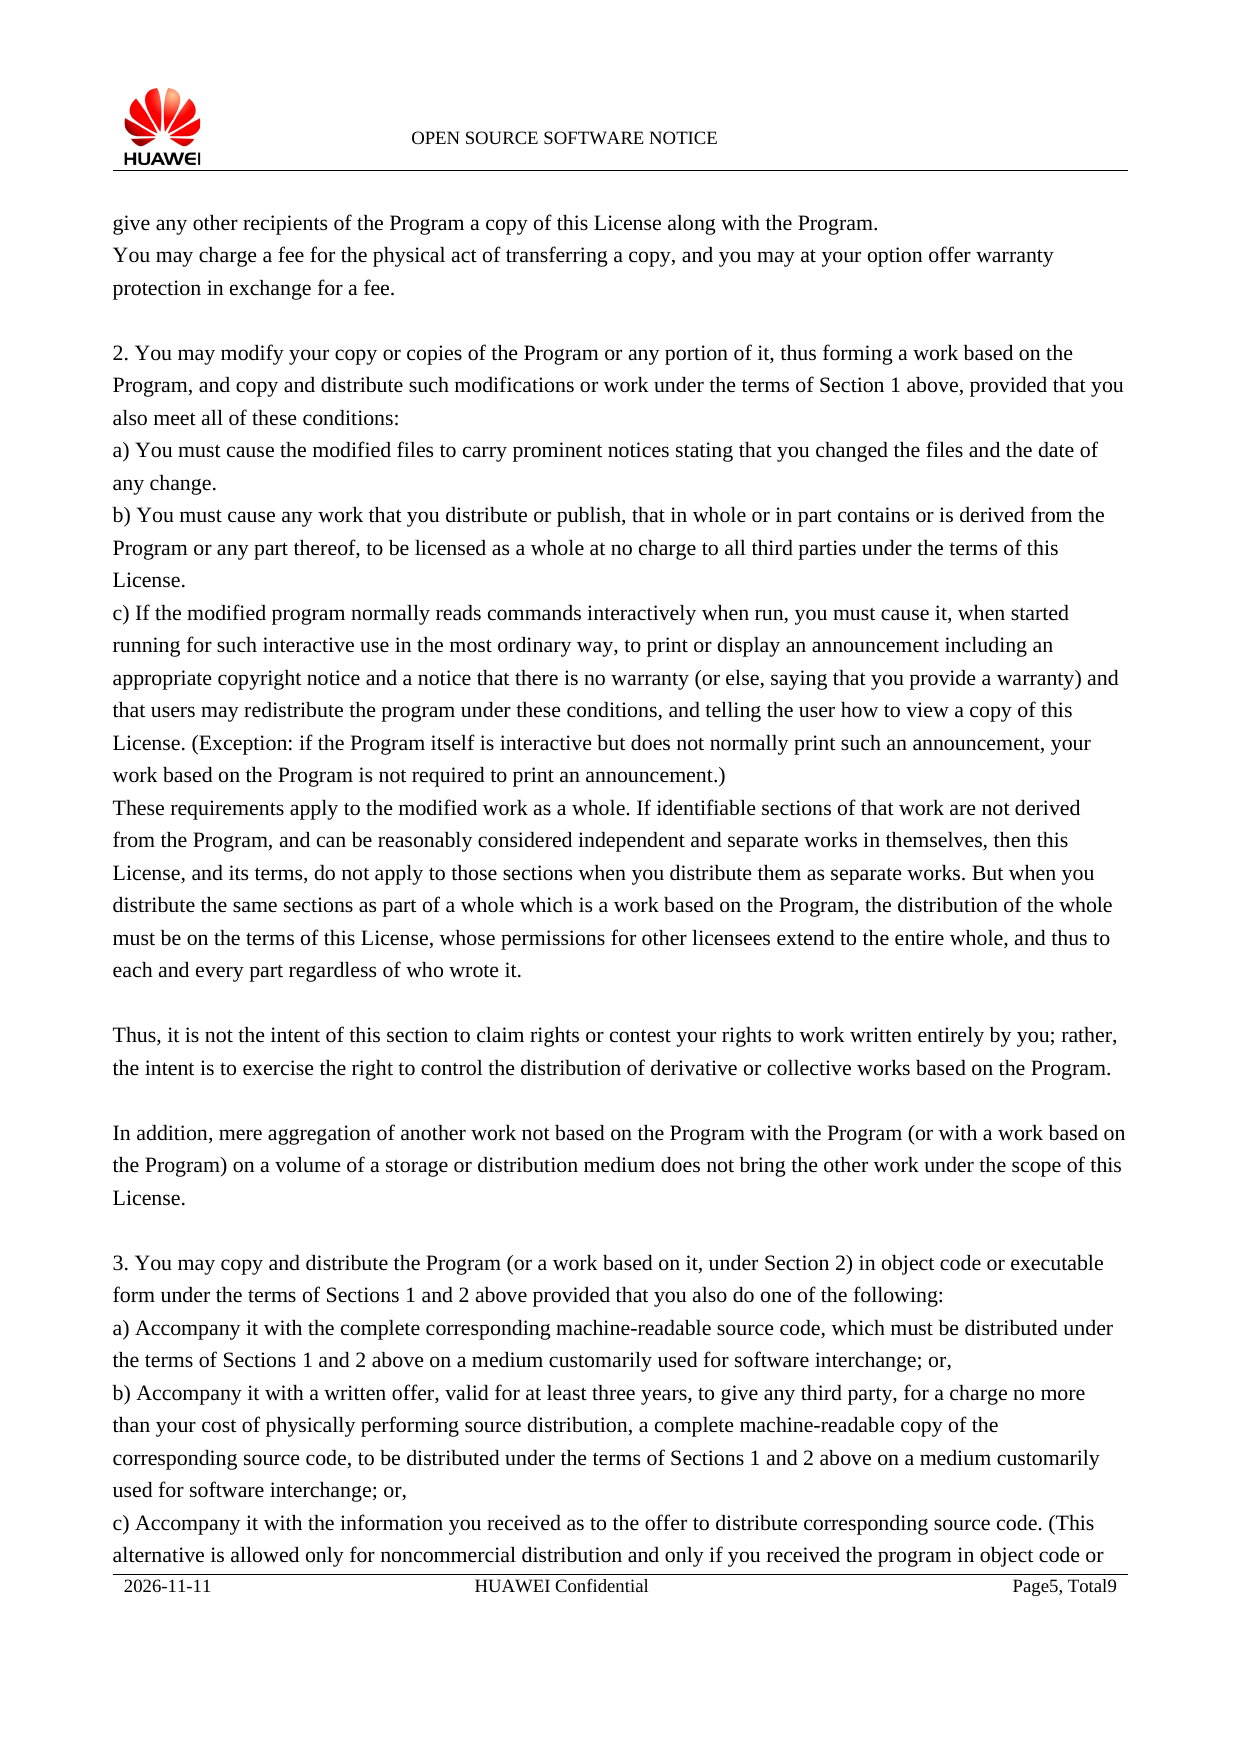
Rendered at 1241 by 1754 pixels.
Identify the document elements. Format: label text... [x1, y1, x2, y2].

picture [124, 88, 201, 165]
